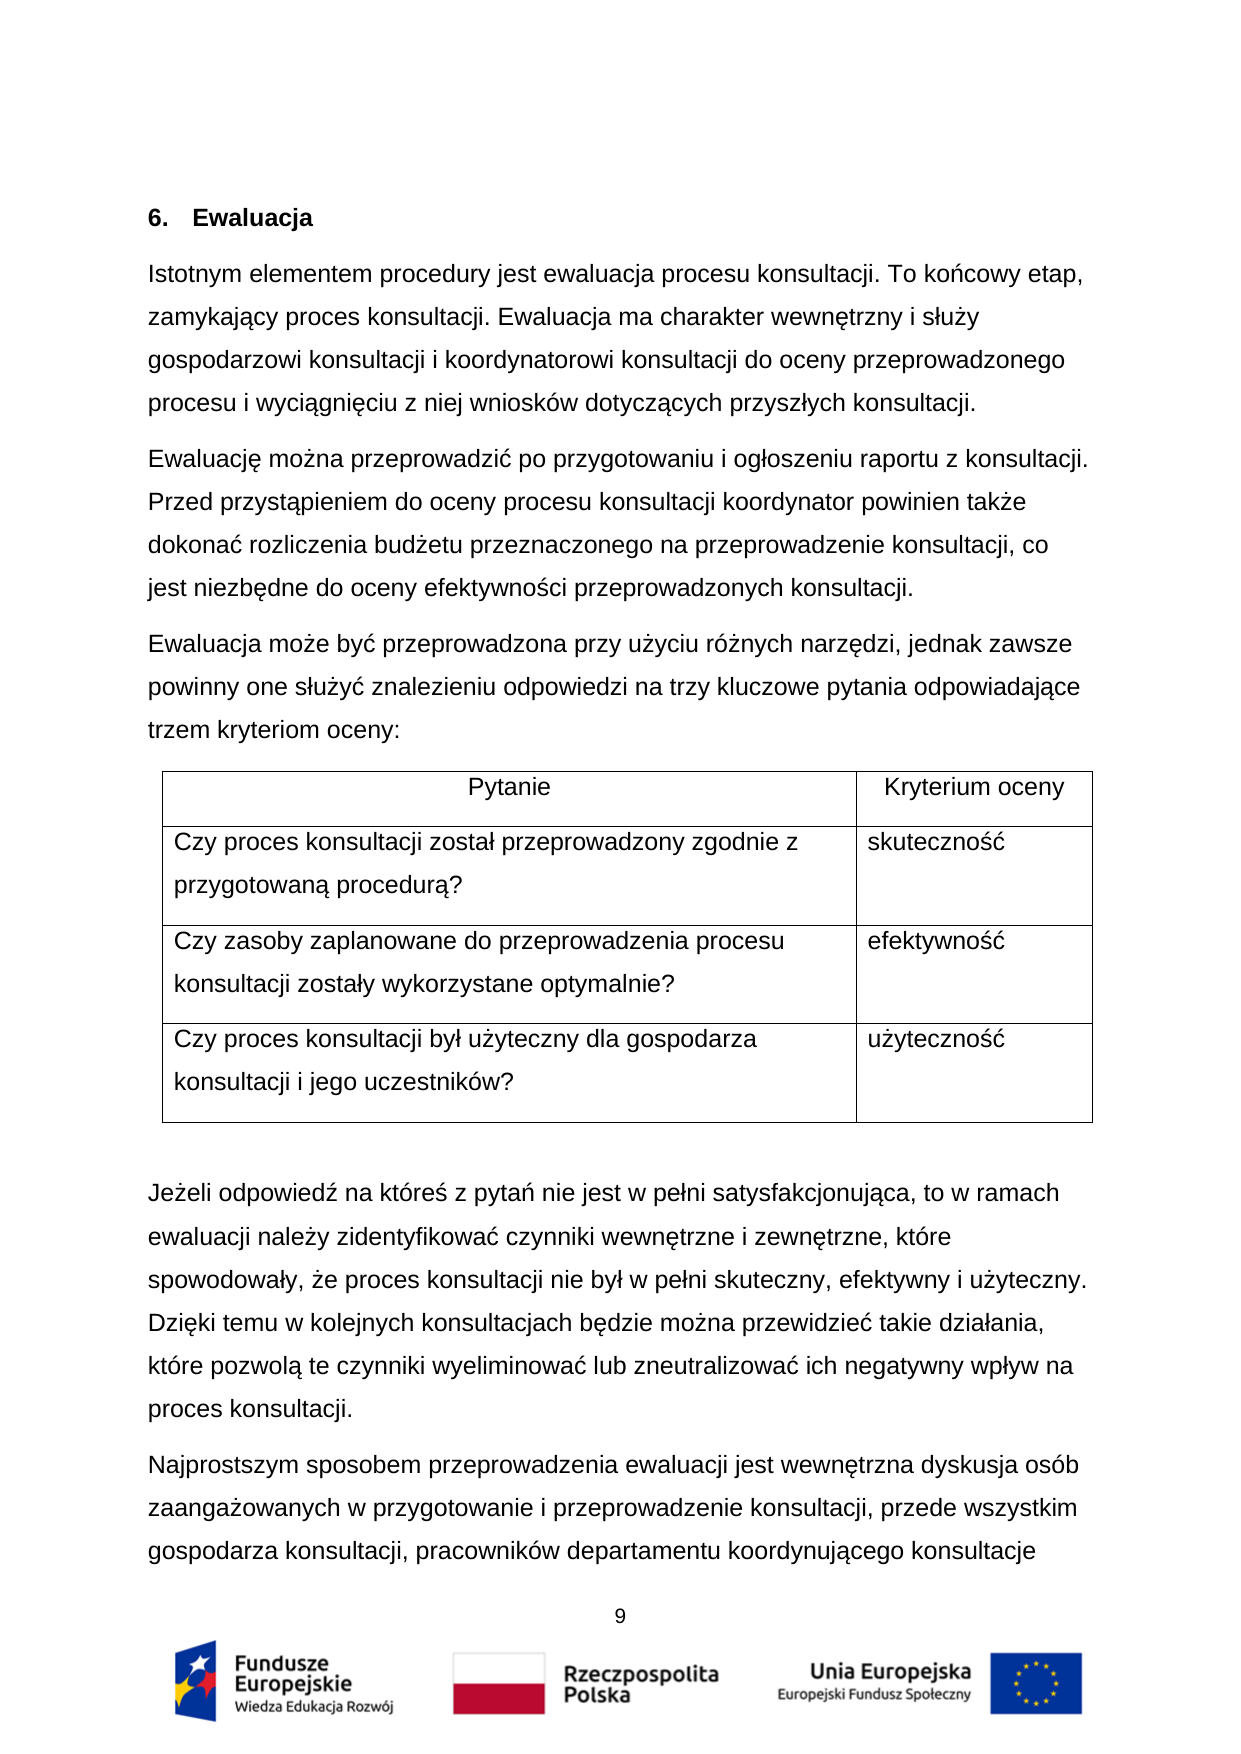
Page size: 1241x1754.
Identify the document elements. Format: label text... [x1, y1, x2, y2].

text Ewaluację można przeprowadzić po przygotowaniu i ogłoszeniu raportu z konsultacji. Przed przystąpieniem do oceny procesu konsultacji koordynator powinien także dokonać rozliczenia budżetu przeznaczonego na przeprowadzenie konsultacji, co jest niezbędne do oceny efektywności przeprowadzonych konsultacji. [148, 444, 1093, 602]
table_cell Czy proces konsultacji był użyteczny dla gospodarza konsultacji i jego uczestników? [163, 1024, 856, 1122]
table_cell Czy proces konsultacji został przeprowadzony zgodnie z przygotowaną procedurą? [163, 827, 856, 925]
table_cell efektywność [857, 926, 1092, 1023]
table_cell Czy zasoby zaplanowane do przeprowadzenia procesu konsultacji zostały wykorzystane optymalnie? [163, 926, 856, 1023]
table_cell skuteczność [857, 827, 1092, 925]
text Ewaluacja może być przeprowadzona przy użyciu różnych narzędzi, jednak zawsze powinny one służyć znalezieniu odpowiedzi na trzy kluczowe pytania odpowiadające trzem kryteriom oceny: [148, 629, 1093, 744]
picture [155, 1620, 1102, 1742]
table_header Kryterium oceny [857, 772, 1092, 826]
text Jeżeli odpowiedź na któreś z pytań nie jest w pełni satysfakcjonująca, to w ramach ewaluacji należy zidentyfikować czynniki wewnętrzne i zewnętrzne, które spowodowały, że proces konsultacji nie był w pełni skuteczny, efektywny i użyteczny. Dzięki temu w kolejnych konsultacjach będzie można przewidzieć takie działania, które pozwolą te czynniki wyeliminować lub zneutralizować ich negatywny wpływ na proces konsultacji. [148, 1178, 1093, 1423]
list Ewaluacja [148, 203, 1093, 232]
table_header Pytanie [163, 772, 856, 826]
table_cell użyteczność [857, 1024, 1092, 1122]
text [148, 1450, 1093, 1565]
text Istotnym elementem procedury jest ewaluacja procesu konsultacji. To końcowy etap, zamykający proces konsultacji. Ewaluacja ma charakter wewnętrzny i służy gospodarzowi konsultacji i koordynatorowi konsultacji do oceny przeprowadzonego procesu i wyciągnięciu z niej wniosków dotyczących przyszłych konsultacji. [148, 259, 1093, 417]
